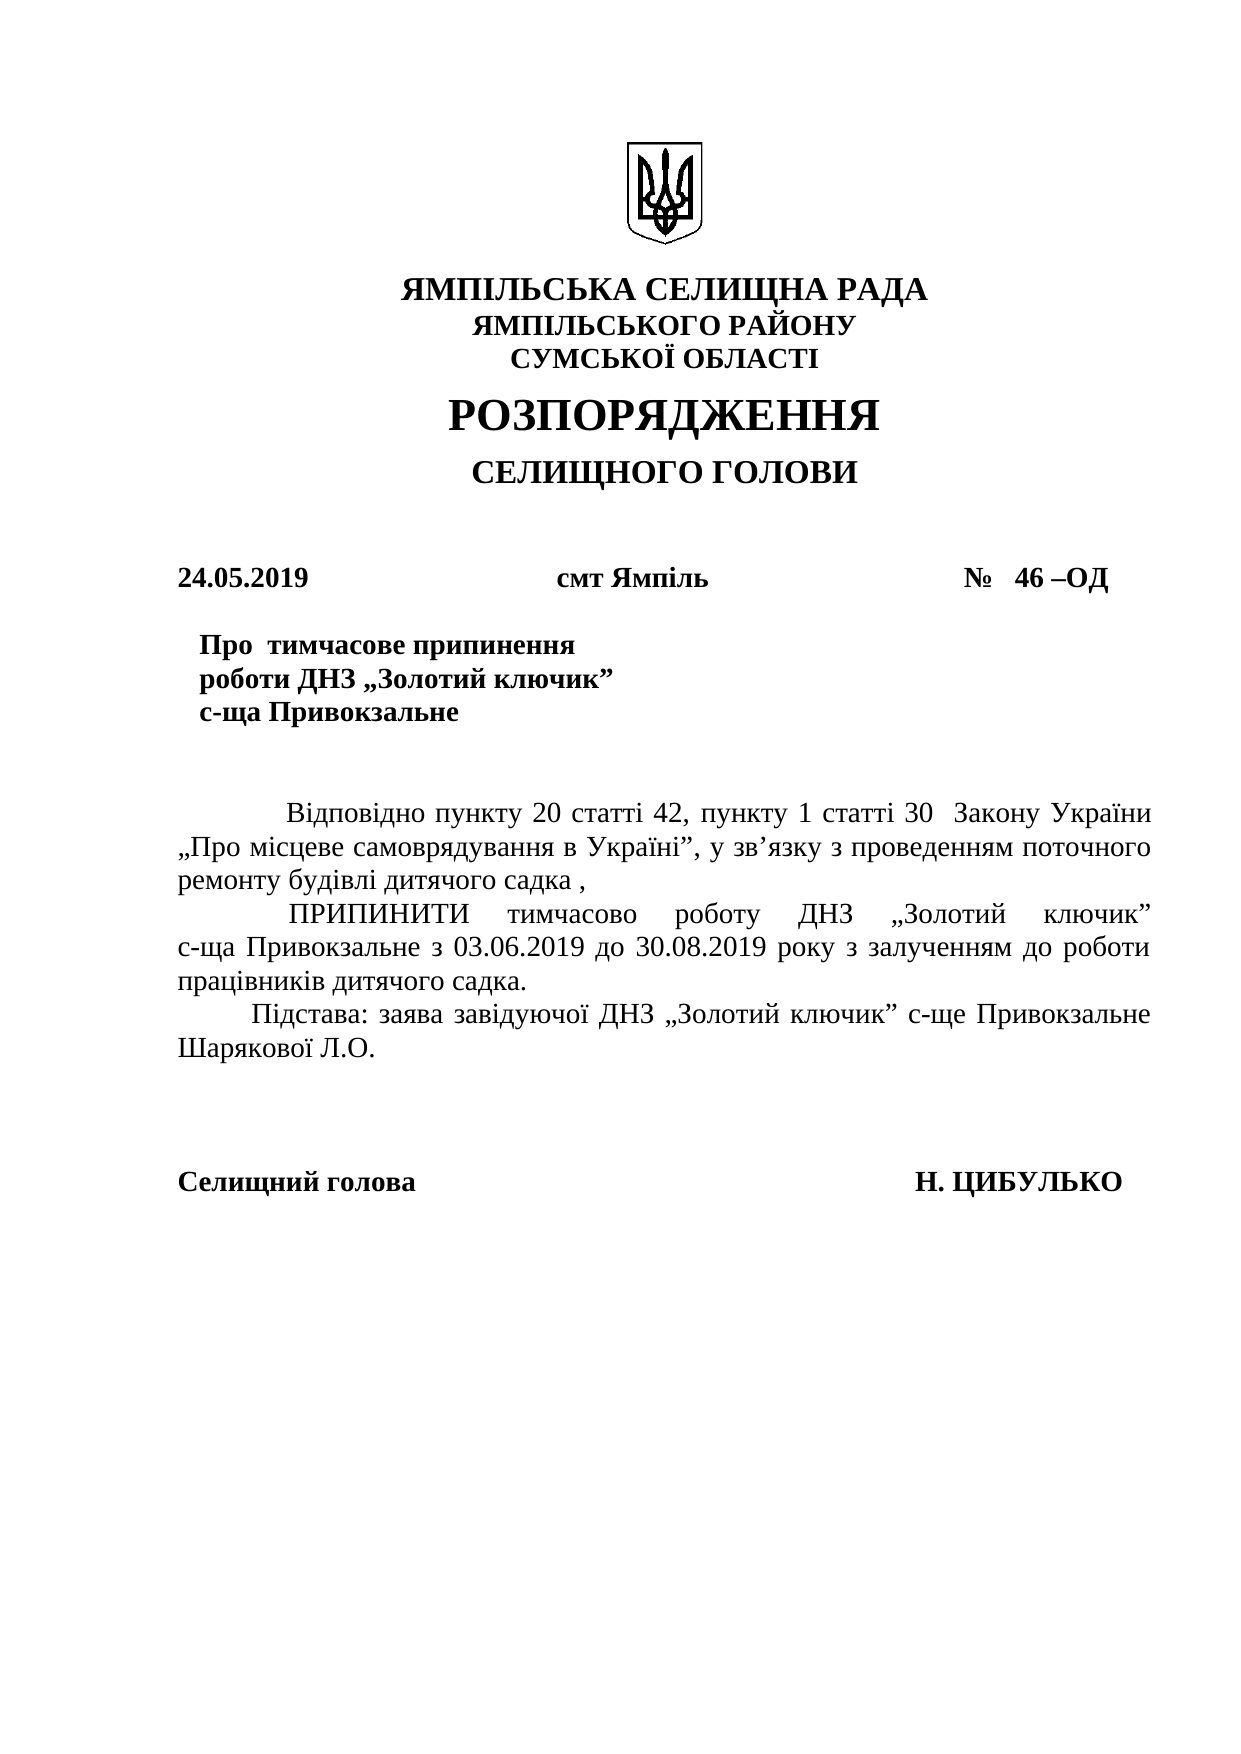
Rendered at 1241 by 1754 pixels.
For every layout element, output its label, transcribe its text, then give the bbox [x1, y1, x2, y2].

text ПРИПИНИТИ тимчасово роботу ДНЗ „Золотий ключик” с-ща Привокзальне з 03.06.2019 до 30.08.2019 року з залученням до роботи працівників дитячого садка. [177, 896, 1152, 996]
text ЯМПІЛЬСЬКОГО РАЙОНУ [177, 308, 1152, 341]
text с-ща Привокзальне [177, 694, 1152, 728]
picture [626, 142, 703, 246]
text ЯМПІЛЬСЬКА СЕЛИЩНА РАДА [177, 269, 1152, 308]
text Підстава: заява завідуючої ДНЗ „Золотий ключик” с-ще Привокзальне Шарякової Л.О. [177, 996, 1152, 1063]
text СЕЛИЩНОГО ГОЛОВИ [177, 452, 1152, 491]
text РОЗПОРЯДЖЕННЯ [177, 387, 1152, 440]
text Селищний голова Н. ЦИБУЛЬКО [177, 1164, 1152, 1198]
text Про тимчасове припинення [177, 627, 1152, 661]
text 24.05.2019 смт Ямпіль № 46 –ОД [177, 560, 1152, 594]
text Відповідно пункту 20 статті 42, пункту 1 статті 30 Закону України „Про місцеве самоврядування в Україні”, у зв’язку з проведенням поточного ремонту будівлі дитячого садка , [177, 795, 1152, 896]
text роботи ДНЗ „Золотий ключик” [177, 661, 1152, 694]
text СУМСЬКОЇ ОБЛАСТІ [177, 341, 1152, 375]
